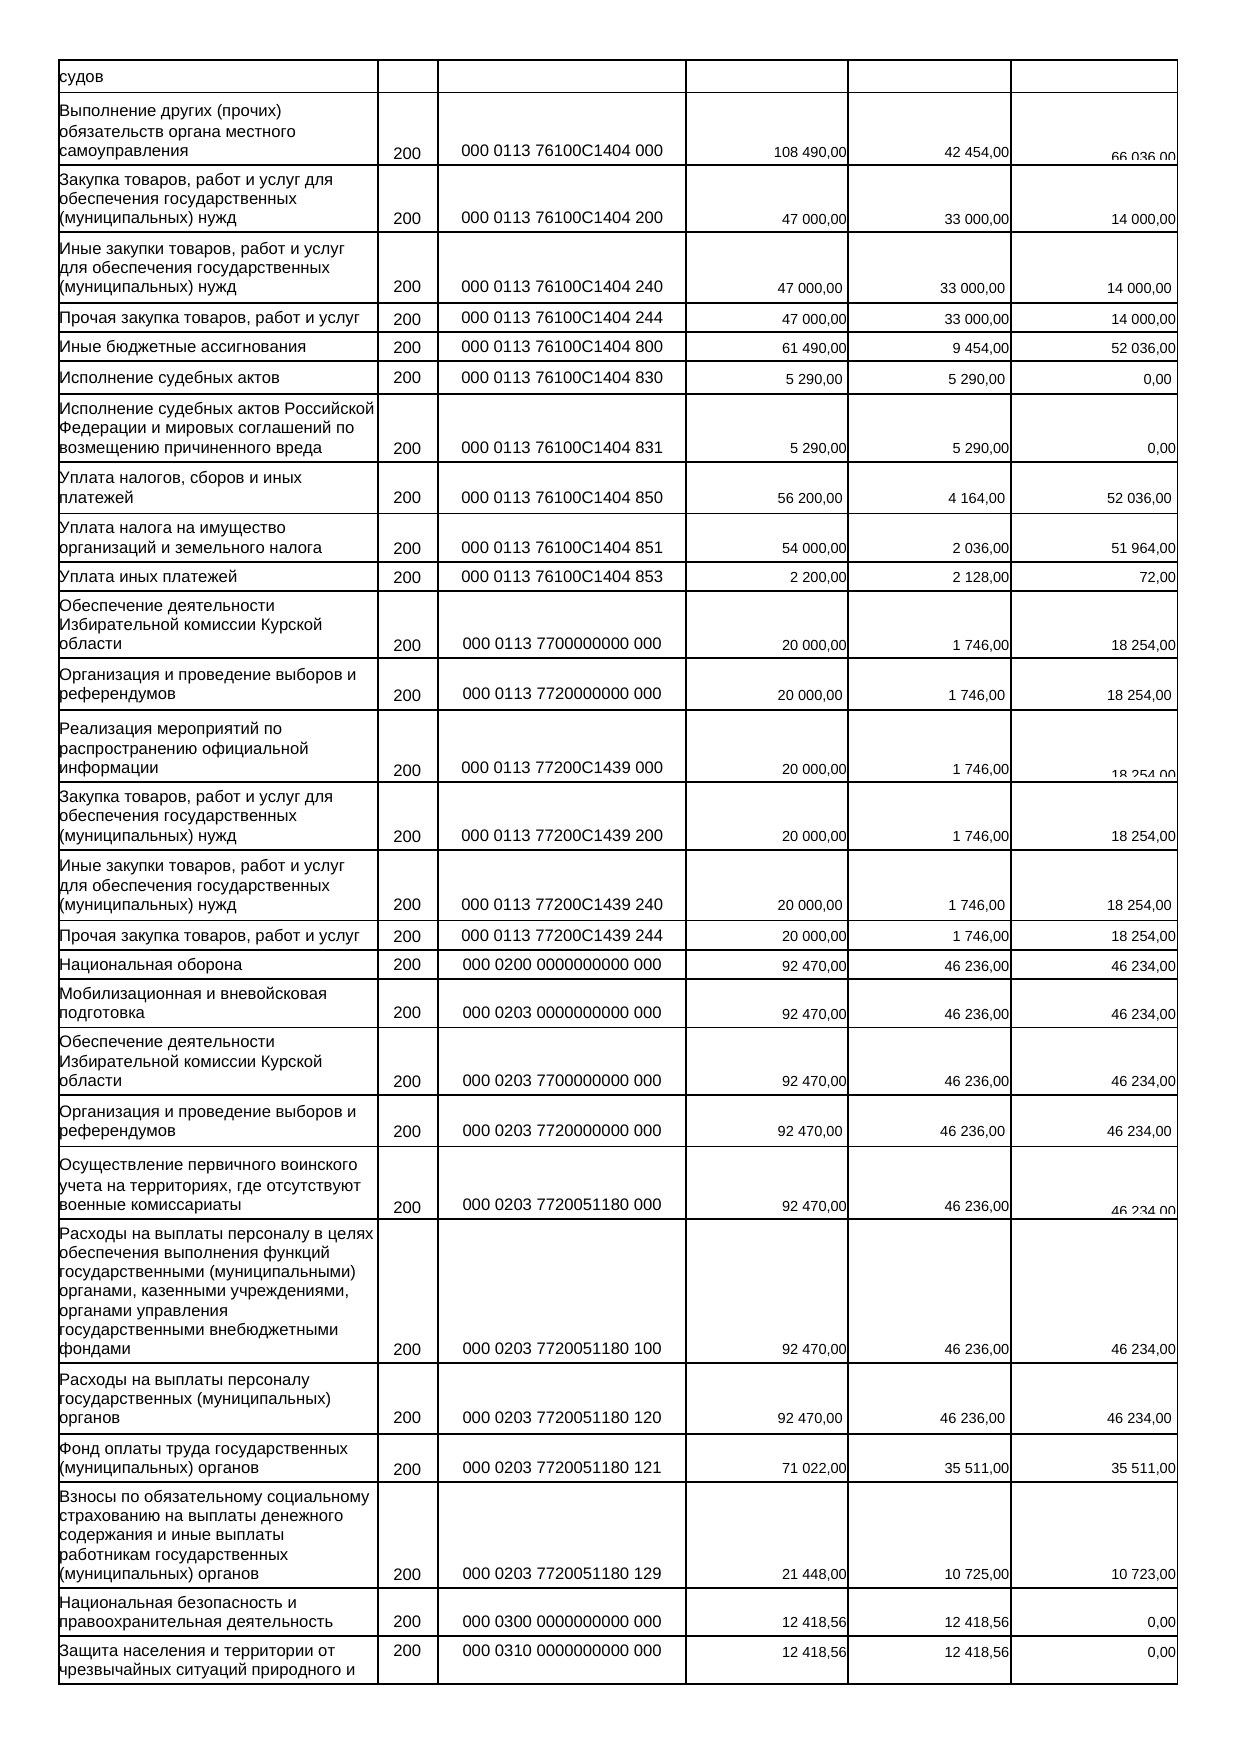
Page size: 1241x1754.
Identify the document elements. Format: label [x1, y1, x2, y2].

table_header [60, 333, 377, 360]
table_header [849, 1028, 1010, 1094]
table_header [849, 93, 1010, 164]
table_header [60, 951, 377, 978]
table_header [849, 563, 1010, 590]
table_header [849, 980, 1010, 1027]
table_header [379, 1589, 437, 1635]
table_header [1012, 362, 1177, 393]
table_header [439, 921, 685, 949]
table_header [687, 333, 847, 360]
table_header [379, 463, 437, 513]
table_header [439, 166, 685, 231]
table_header [60, 980, 377, 1027]
table_header [60, 93, 377, 164]
table_header [439, 659, 685, 709]
table_header [1012, 1589, 1177, 1635]
table_header [1012, 980, 1177, 1027]
table_header [379, 921, 437, 949]
table_header [687, 711, 847, 781]
table_header [439, 592, 685, 657]
table_header [439, 395, 685, 461]
table_header [687, 233, 847, 302]
table_header [439, 1364, 685, 1433]
table_header [60, 783, 377, 849]
table_header [60, 592, 377, 657]
table_header [687, 592, 847, 657]
table_header [60, 1147, 377, 1218]
table_header [687, 1220, 847, 1362]
table_header [687, 851, 847, 920]
table_header [60, 166, 377, 231]
table_header [439, 783, 685, 849]
table_header [60, 1589, 377, 1635]
table_header [439, 1147, 685, 1218]
table_header [1012, 783, 1177, 849]
table_header [687, 1147, 847, 1218]
table_header [439, 514, 685, 561]
table_header [849, 1096, 1010, 1146]
table_header [439, 1637, 685, 1683]
table_header [849, 951, 1010, 978]
table_header [849, 514, 1010, 561]
table_header [687, 951, 847, 978]
table_header [379, 514, 437, 561]
table_header [379, 166, 437, 231]
table_header [687, 921, 847, 949]
table_header [849, 1637, 1010, 1683]
table_header [849, 711, 1010, 781]
table_header [60, 1646, 67, 1655]
table_header [849, 61, 1010, 92]
table_header [687, 1637, 847, 1683]
table_header [60, 563, 377, 590]
table_header [1012, 1364, 1177, 1433]
table_header [687, 463, 847, 513]
table_header [1012, 233, 1177, 302]
table_header [439, 1435, 685, 1481]
table_header [61, 1107, 70, 1116]
table_header [439, 1096, 685, 1146]
table_header [60, 1096, 377, 1146]
table_header [687, 1364, 847, 1433]
table_header [379, 1637, 437, 1683]
table_header [1012, 304, 1177, 331]
table_header [1012, 592, 1177, 657]
table_header [1012, 1028, 1177, 1094]
table_header [687, 783, 847, 849]
table_header [687, 93, 847, 164]
table_header [1012, 921, 1177, 949]
table_header [1012, 851, 1177, 920]
table_header [379, 1435, 437, 1481]
table_header [439, 463, 685, 513]
table_header [439, 304, 685, 331]
table_header [849, 333, 1010, 360]
table_header [849, 233, 1010, 302]
table_header [379, 233, 437, 302]
table_header [439, 951, 685, 978]
table_header [687, 514, 847, 561]
table_header [379, 659, 437, 709]
table_header [687, 304, 847, 331]
table_header [687, 563, 847, 590]
table_header [60, 1028, 377, 1094]
table_header [849, 783, 1010, 849]
table_header [1012, 463, 1177, 513]
table_header [60, 1637, 377, 1683]
table_header [379, 362, 437, 393]
table_header [1012, 93, 1177, 164]
table_header [1012, 1147, 1177, 1218]
table_header [439, 1589, 685, 1635]
table_header [439, 563, 685, 590]
table_header [687, 1589, 847, 1635]
table_header [849, 166, 1010, 231]
table_header [849, 1147, 1010, 1218]
table_header [60, 304, 377, 331]
table_header [849, 395, 1010, 461]
table_header [849, 1364, 1010, 1433]
table_header [687, 362, 847, 393]
table_header [439, 1483, 685, 1587]
table_header [379, 93, 437, 164]
table_header [60, 1483, 377, 1587]
table_header [849, 1589, 1010, 1635]
table_header [1012, 1637, 1177, 1683]
table_header [1012, 659, 1177, 709]
table_header [687, 659, 847, 709]
table_header [379, 783, 437, 849]
table_header [379, 980, 437, 1027]
table_header [849, 1220, 1010, 1362]
table_header [379, 592, 437, 657]
table_header [60, 1220, 377, 1362]
table_header [1012, 333, 1177, 360]
table_header [439, 711, 685, 781]
table_header [849, 1483, 1010, 1587]
table_header [687, 166, 847, 231]
table_header [1012, 514, 1177, 561]
table_header [379, 61, 437, 92]
table_header [687, 1028, 847, 1094]
table_header [849, 362, 1010, 393]
table_header [1012, 166, 1177, 231]
table_header [60, 711, 377, 781]
table_header [379, 851, 437, 920]
table_header [60, 463, 377, 513]
table_header [379, 304, 437, 331]
table_header [379, 1220, 437, 1362]
table_header [687, 395, 847, 461]
table_header [379, 1096, 437, 1146]
table_header [849, 304, 1010, 331]
table_header [60, 1364, 377, 1433]
table_header [849, 1435, 1010, 1481]
table_header [849, 592, 1010, 657]
table_header [1012, 951, 1177, 978]
table_header [379, 333, 437, 360]
table_header [687, 61, 847, 92]
table_header [60, 921, 377, 949]
table_header [60, 1435, 377, 1481]
table_header [849, 851, 1010, 920]
table_header [849, 921, 1010, 949]
table_header [687, 1483, 847, 1587]
table_header [379, 563, 437, 590]
table_header [1012, 395, 1177, 461]
table_header [1012, 711, 1177, 781]
table_header [60, 175, 67, 184]
table_header [61, 670, 70, 679]
table_header [1012, 61, 1177, 92]
table_header [379, 1483, 437, 1587]
table_header [60, 362, 377, 393]
table_header [849, 659, 1010, 709]
table_header [1012, 1483, 1177, 1587]
table_header [60, 233, 377, 302]
table_header [687, 980, 847, 1027]
table_header [439, 61, 685, 92]
table_header [439, 1028, 685, 1094]
table_header [439, 1220, 685, 1362]
table_header [60, 395, 377, 461]
table_header [687, 1096, 847, 1146]
table_header [849, 463, 1010, 513]
table_header [60, 61, 377, 92]
table_header [379, 711, 437, 781]
table_header [687, 1435, 847, 1481]
table_header [439, 980, 685, 1027]
table_header [60, 659, 377, 709]
table_header [379, 951, 437, 978]
table_header [60, 514, 377, 561]
table_header [379, 1147, 437, 1218]
table_header [439, 333, 685, 360]
table_header [439, 362, 685, 393]
table_header [439, 93, 685, 164]
table_header [379, 395, 437, 461]
table_header [379, 1364, 437, 1433]
table_header [60, 851, 377, 920]
table_header [1012, 1435, 1177, 1481]
table_header [1012, 563, 1177, 590]
table_header [61, 601, 70, 610]
table_header [439, 851, 685, 920]
table_header [379, 1028, 437, 1094]
table_header [1012, 1220, 1177, 1362]
table_header [1012, 1096, 1177, 1146]
table_header [439, 233, 685, 302]
